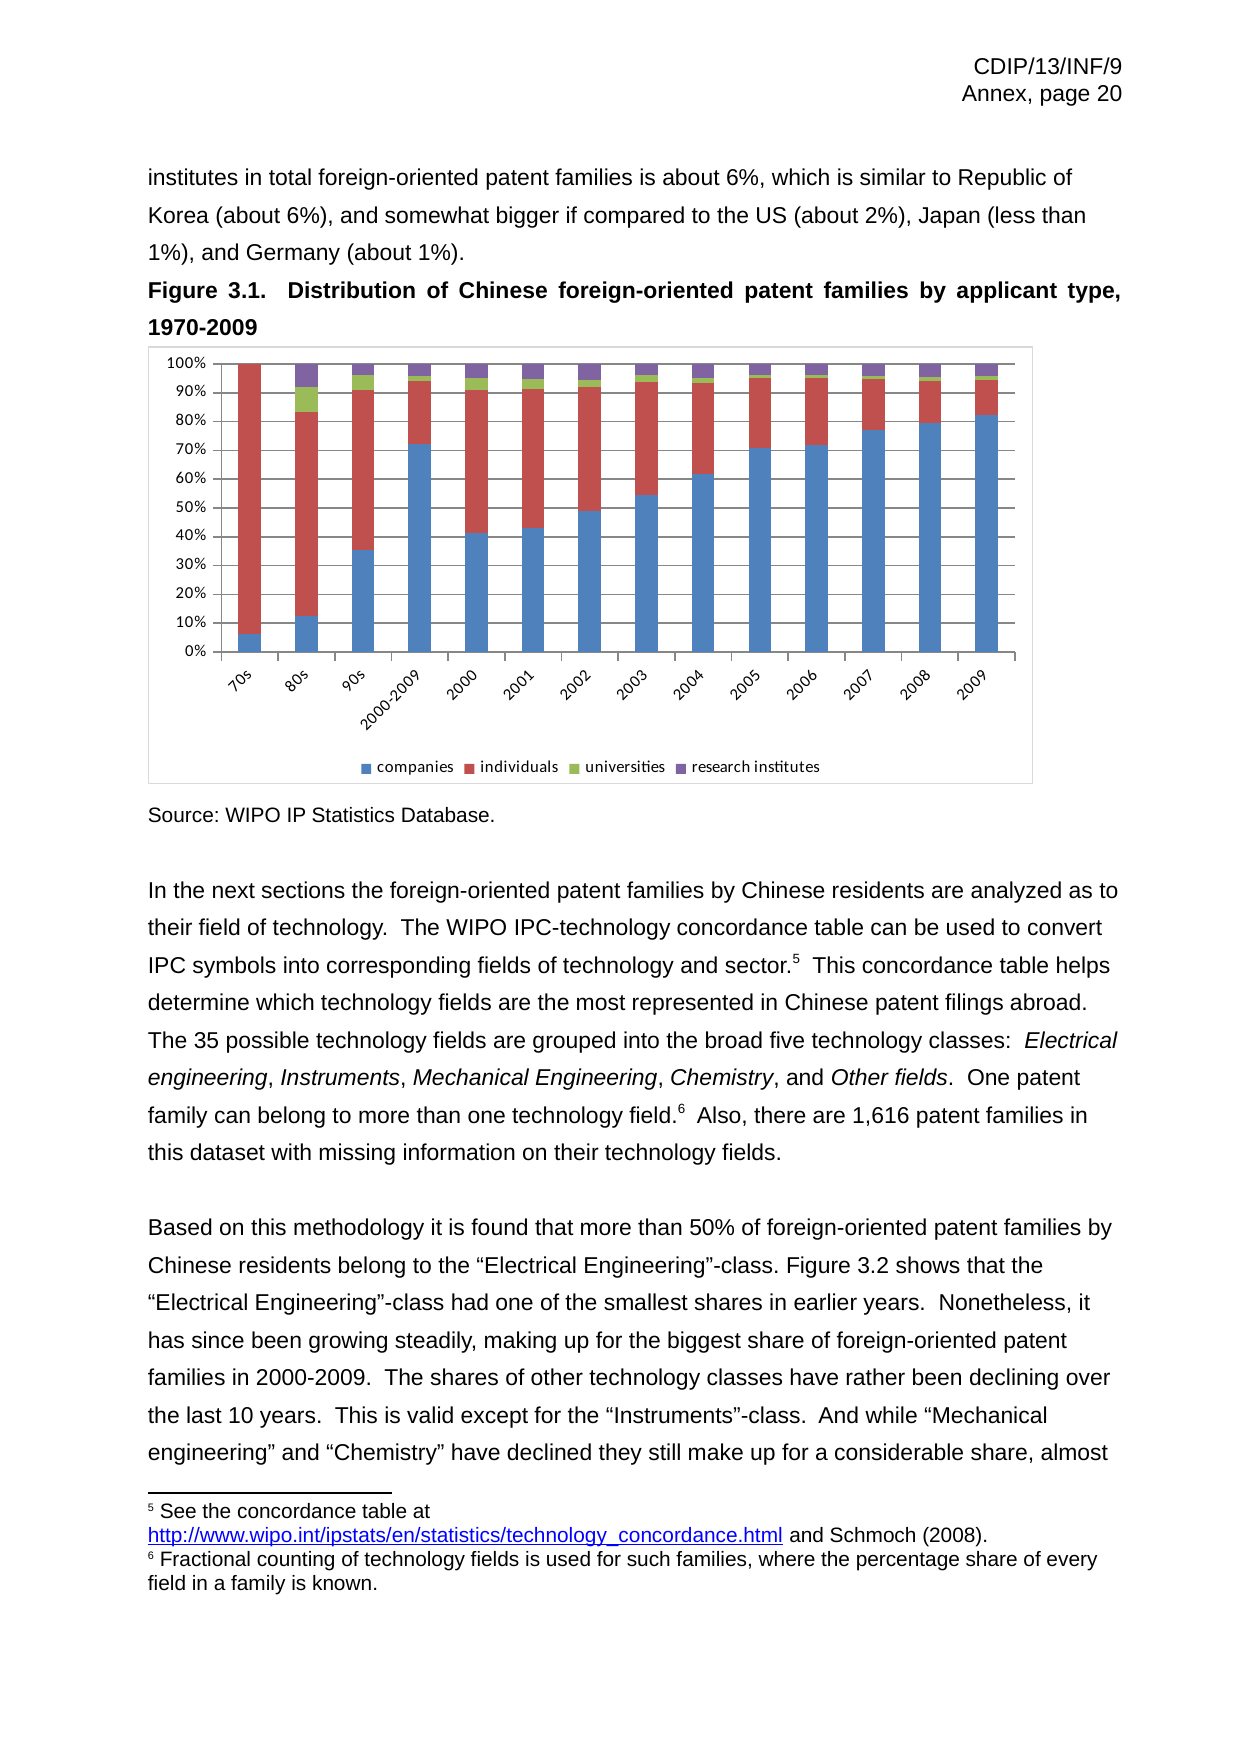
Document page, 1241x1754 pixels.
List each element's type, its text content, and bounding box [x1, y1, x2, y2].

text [148, 1208, 1122, 1471]
text Figure 3.1. Distribution of Chinese foreign-oriented patent families by applicant type, 1970-2009 [148, 271, 1122, 346]
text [148, 158, 1122, 271]
text Source: WIPO IP Statistics Database. [148, 796, 1122, 833]
text In the next sections the foreign-oriented patent families by Chinese residents are analyzed as to their field of technology. The WIPO IPC-technology concordance table can be used to convert IPC symbols into corresponding fields of technology and sector. This concordance table helps determine which technology fields are the most represented in Chinese patent filings abroad. The 35 possible technology fields are grouped into the broad five technology classes: Electrical engineering, Instruments, Mechanical Engineering, Chemistry, and Other fields. One patent family can belong to more than one technology field. Also, there are 1,616 patent families in this dataset with missing information on their technology fields. [148, 871, 1122, 1171]
